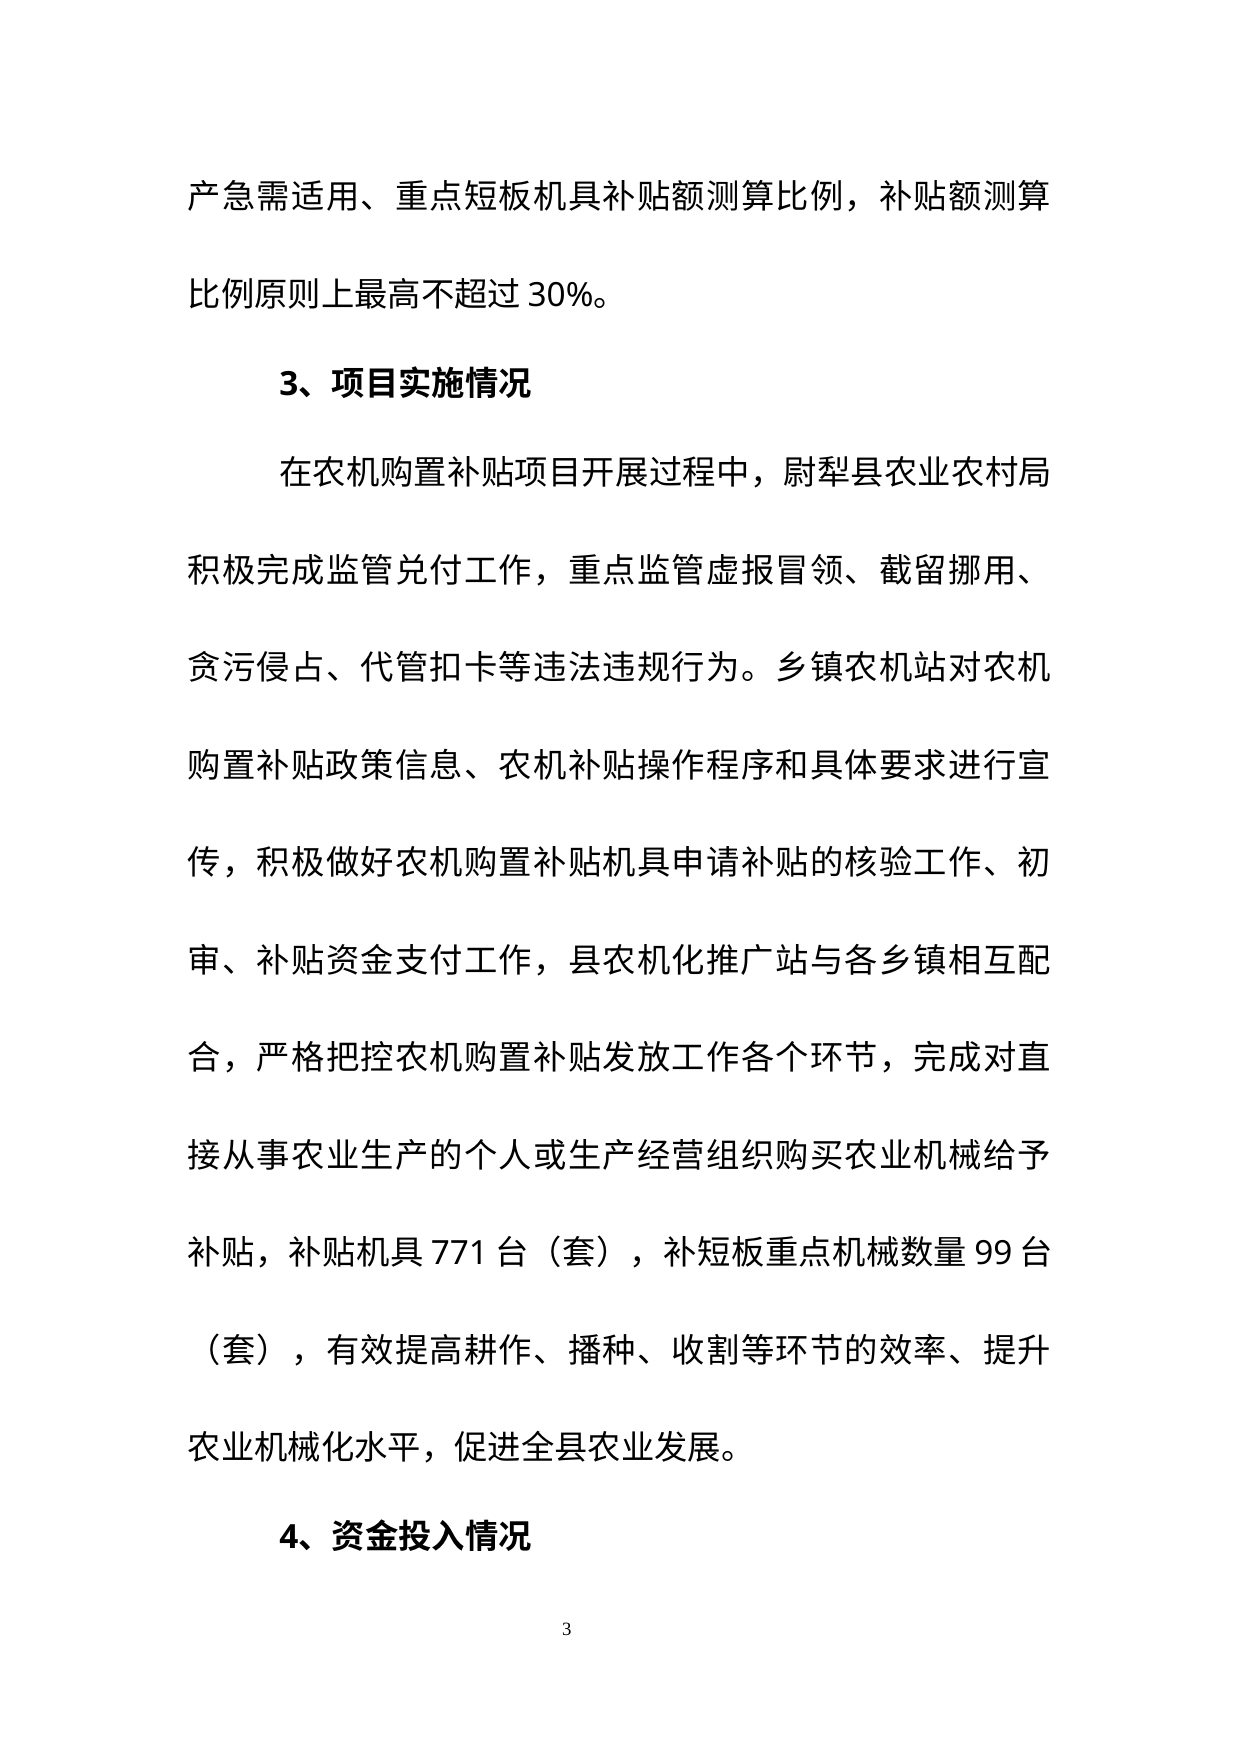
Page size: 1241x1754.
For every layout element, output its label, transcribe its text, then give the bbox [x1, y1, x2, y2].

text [187, 162, 1053, 324]
text 3、项目实施情况 [187, 349, 1053, 414]
text 在农机购置补贴项目开展过程中，尉犁县农业农村局积极完成监管兑付工作，重点监管虚报冒领、截留挪用、贪污侵占、代管扣卡等违法违规行为。乡镇农机站对农机购置补贴政策信息、农机补贴操作程序和具体要求进行宣传，积极做好农机购置补贴机具申请补贴的核验工作、初审、补贴资金支付工作，县农机化推广站与各乡镇相互配合，严格把控农机购置补贴发放工作各个环节，完成对直接从事农业生产的个人或生产经营组织购买农业机械给予补贴，补贴机具771台（套），补短板重点机械数量99台（套），有效提高耕作、播种、收割等环节的效率、提升农业机械化水平，促进全县农业发展。 [187, 438, 1053, 1478]
text 4、资金投入情况 [187, 1502, 1053, 1567]
